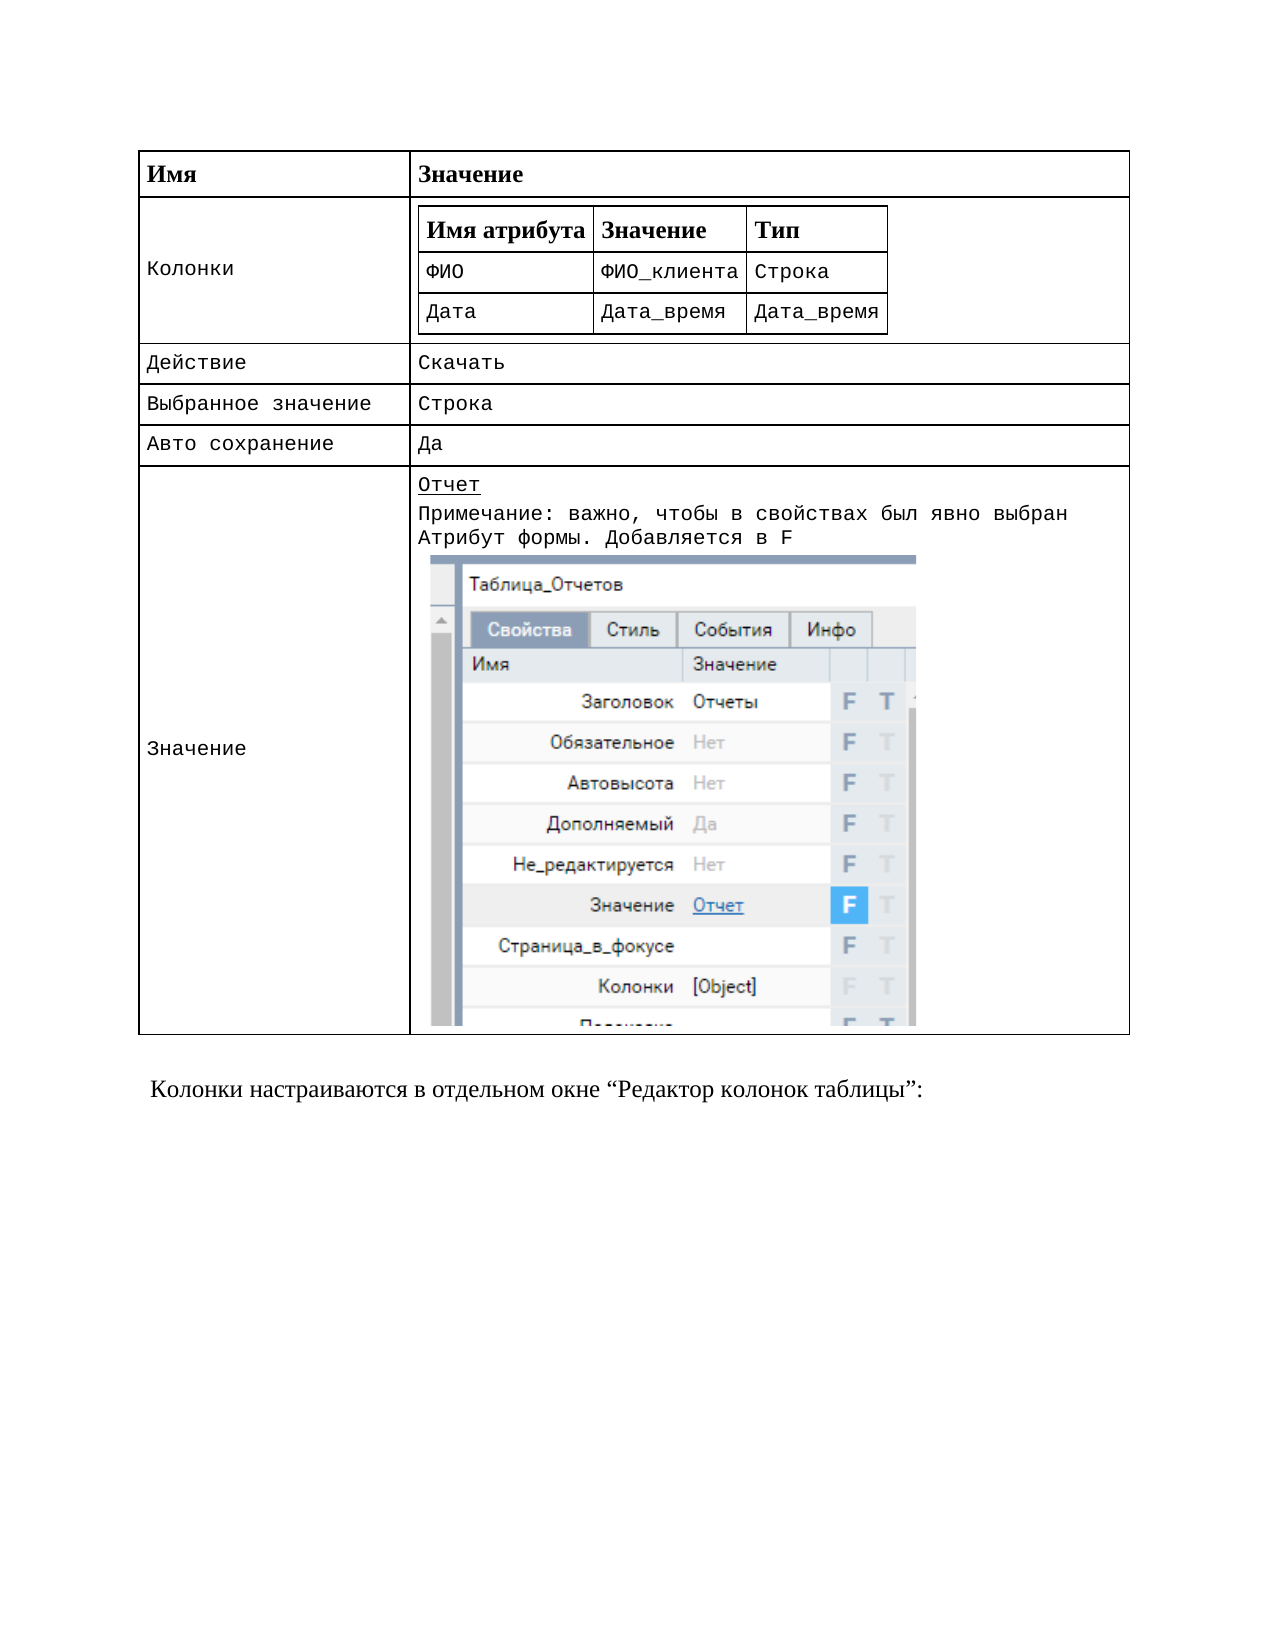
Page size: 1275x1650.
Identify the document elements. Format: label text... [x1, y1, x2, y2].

table_cell Колонки [140, 198, 409, 342]
table_cell Отчет Примечание: важно, чтобы в свойствах был явно выбран Атрибут формы. Добавляется в F [411, 467, 1129, 1033]
table_cell Скачать [411, 344, 1129, 383]
table_cell Да [411, 426, 1129, 465]
table_header Имя [140, 152, 409, 196]
picture [430, 555, 917, 1026]
table_cell Строка [411, 385, 1129, 424]
text Колонки настраиваются в отдельном окне “Редактор колонок таблицы”: [150, 1074, 1125, 1103]
table_cell [411, 198, 1129, 342]
table_cell Действие [140, 344, 409, 383]
table_header Значение [411, 152, 1129, 196]
table_cell Авто сохранение [140, 426, 409, 465]
table_cell Значение [140, 467, 409, 1033]
table_cell Выбранное значение [140, 385, 409, 424]
